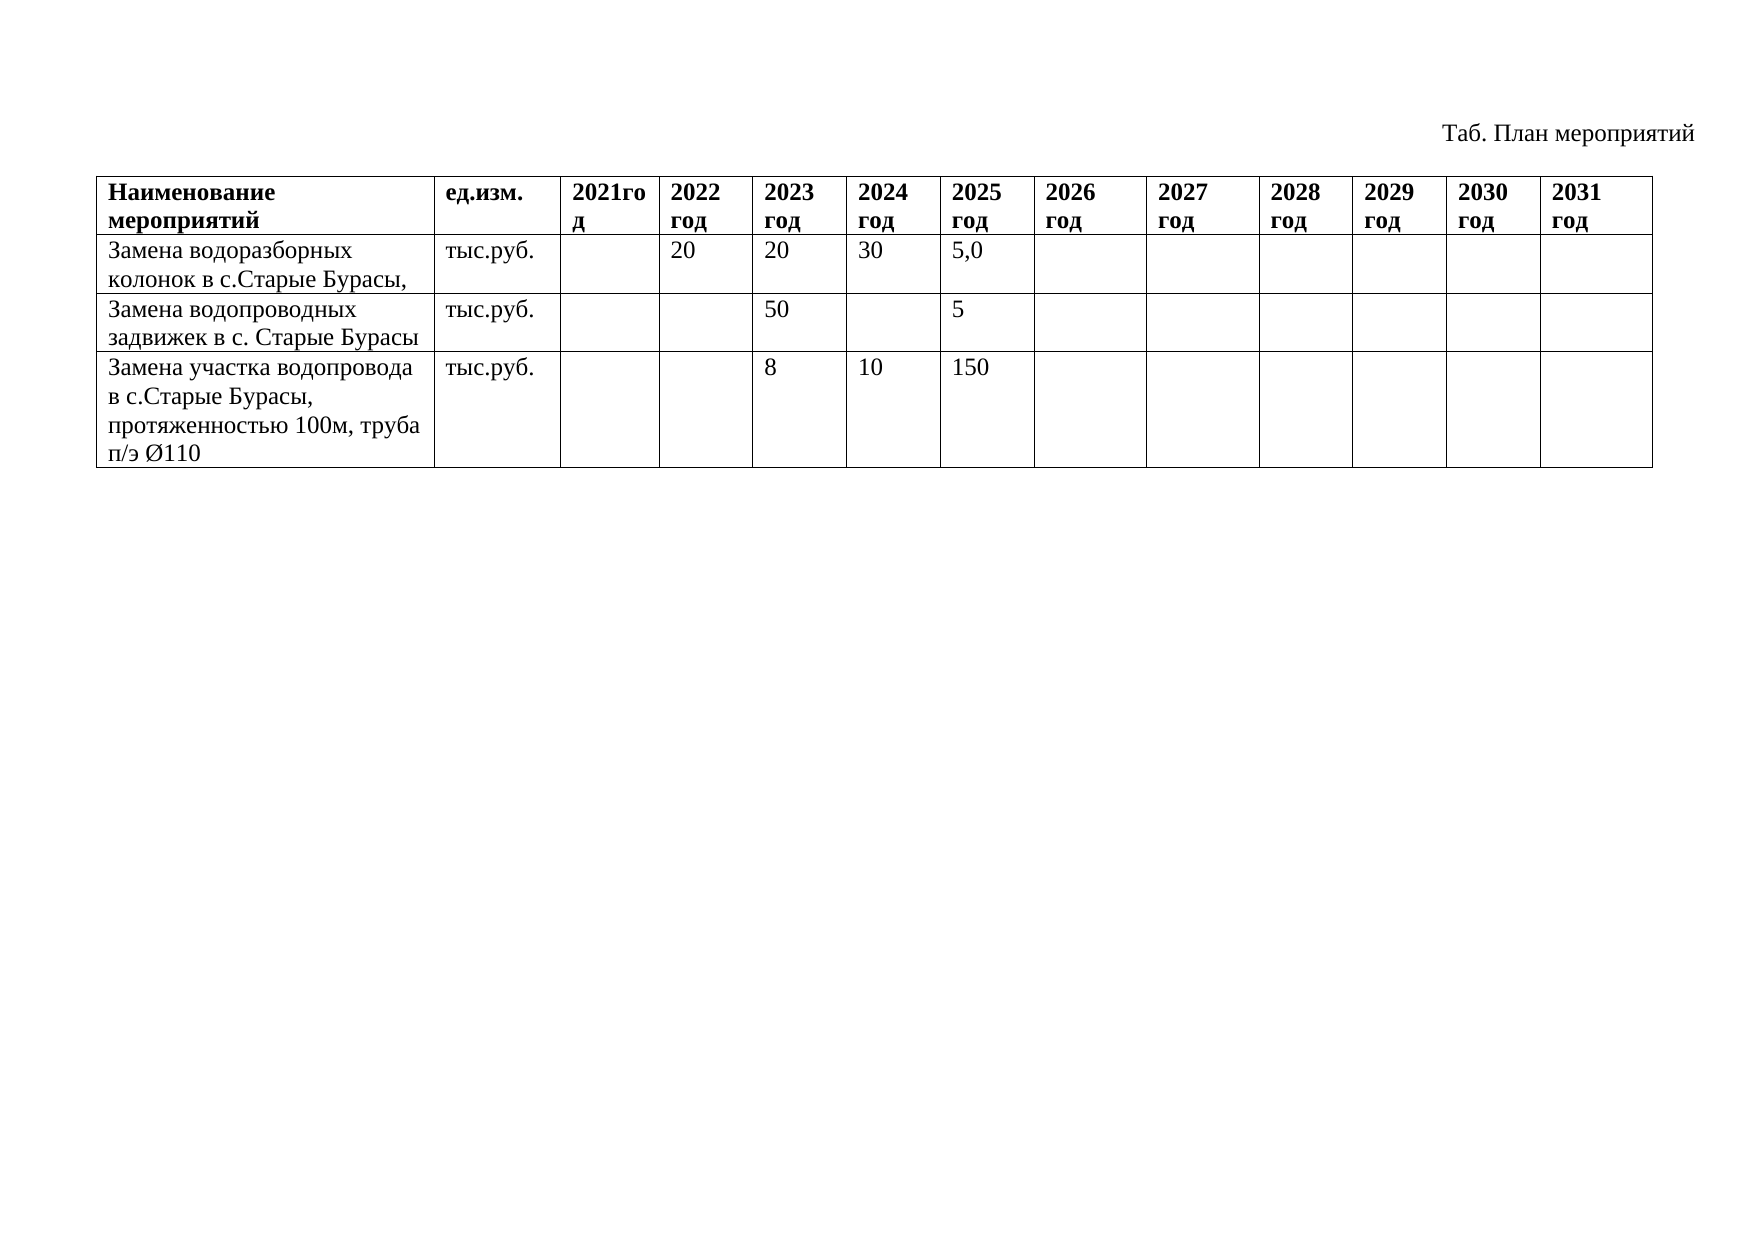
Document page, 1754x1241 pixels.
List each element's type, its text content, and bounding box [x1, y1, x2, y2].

table_cell [660, 294, 752, 351]
table_cell [1260, 235, 1352, 293]
table_header 2024 год [847, 177, 940, 234]
table_cell [1447, 235, 1540, 293]
table_cell [1260, 352, 1352, 467]
table_cell [1147, 235, 1259, 293]
table_cell Замена водопроводных задвижек в с. Старые Бурасы [97, 294, 434, 351]
table_header 2022 год [660, 177, 752, 234]
table_header 2025 год [941, 177, 1034, 234]
table_header 2023 год [753, 177, 846, 234]
table_cell [1035, 294, 1146, 351]
table_header 2031 год [1541, 177, 1652, 234]
table_cell [561, 352, 659, 467]
table_cell [1541, 294, 1652, 351]
table_cell тыс.руб. [435, 294, 560, 351]
table_cell [660, 352, 752, 467]
table_cell [1147, 352, 1259, 467]
table_cell [1447, 294, 1540, 351]
table_cell [561, 294, 659, 351]
table_cell 5,0 [941, 235, 1034, 293]
table_cell тыс.руб. [435, 235, 560, 293]
table_cell [1035, 235, 1146, 293]
table_cell [1147, 294, 1259, 351]
table_cell 8 [753, 352, 846, 467]
table_cell [1353, 352, 1446, 467]
table_cell Замена водоразборных колонок в с.Старые Бурасы, [97, 235, 434, 293]
table_cell [1260, 294, 1352, 351]
table_cell 20 [753, 235, 846, 293]
table_cell тыс.руб. [435, 352, 560, 467]
table_cell [847, 294, 940, 351]
table_cell [561, 235, 659, 293]
table_header Наименование мероприятий [97, 177, 434, 234]
table_cell [1035, 352, 1146, 467]
table_cell [1353, 235, 1446, 293]
table_cell 50 [753, 294, 846, 351]
table_cell 30 [847, 235, 940, 293]
table_cell [1541, 235, 1652, 293]
table_header 2029 год [1353, 177, 1446, 234]
table_header 2028 год [1260, 177, 1352, 234]
table_cell 10 [847, 352, 940, 467]
table_cell 150 [941, 352, 1034, 467]
table_cell 5 [941, 294, 1034, 351]
table_header 2021год [561, 177, 659, 234]
table_header 2030 год [1447, 177, 1540, 234]
table_header 2026 год [1035, 177, 1146, 234]
table_cell [1353, 294, 1446, 351]
table_cell [1541, 352, 1652, 467]
table_header 2027 год [1147, 177, 1259, 234]
table_cell 20 [660, 235, 752, 293]
table_cell Замена участка водопровода в с.Старые Бурасы, протяженностью 100м, труба п/э Ø110 [97, 352, 434, 467]
text Таб. План мероприятий [59, 118, 1695, 147]
table_cell [1447, 352, 1540, 467]
table_header ед.изм. [435, 177, 560, 234]
